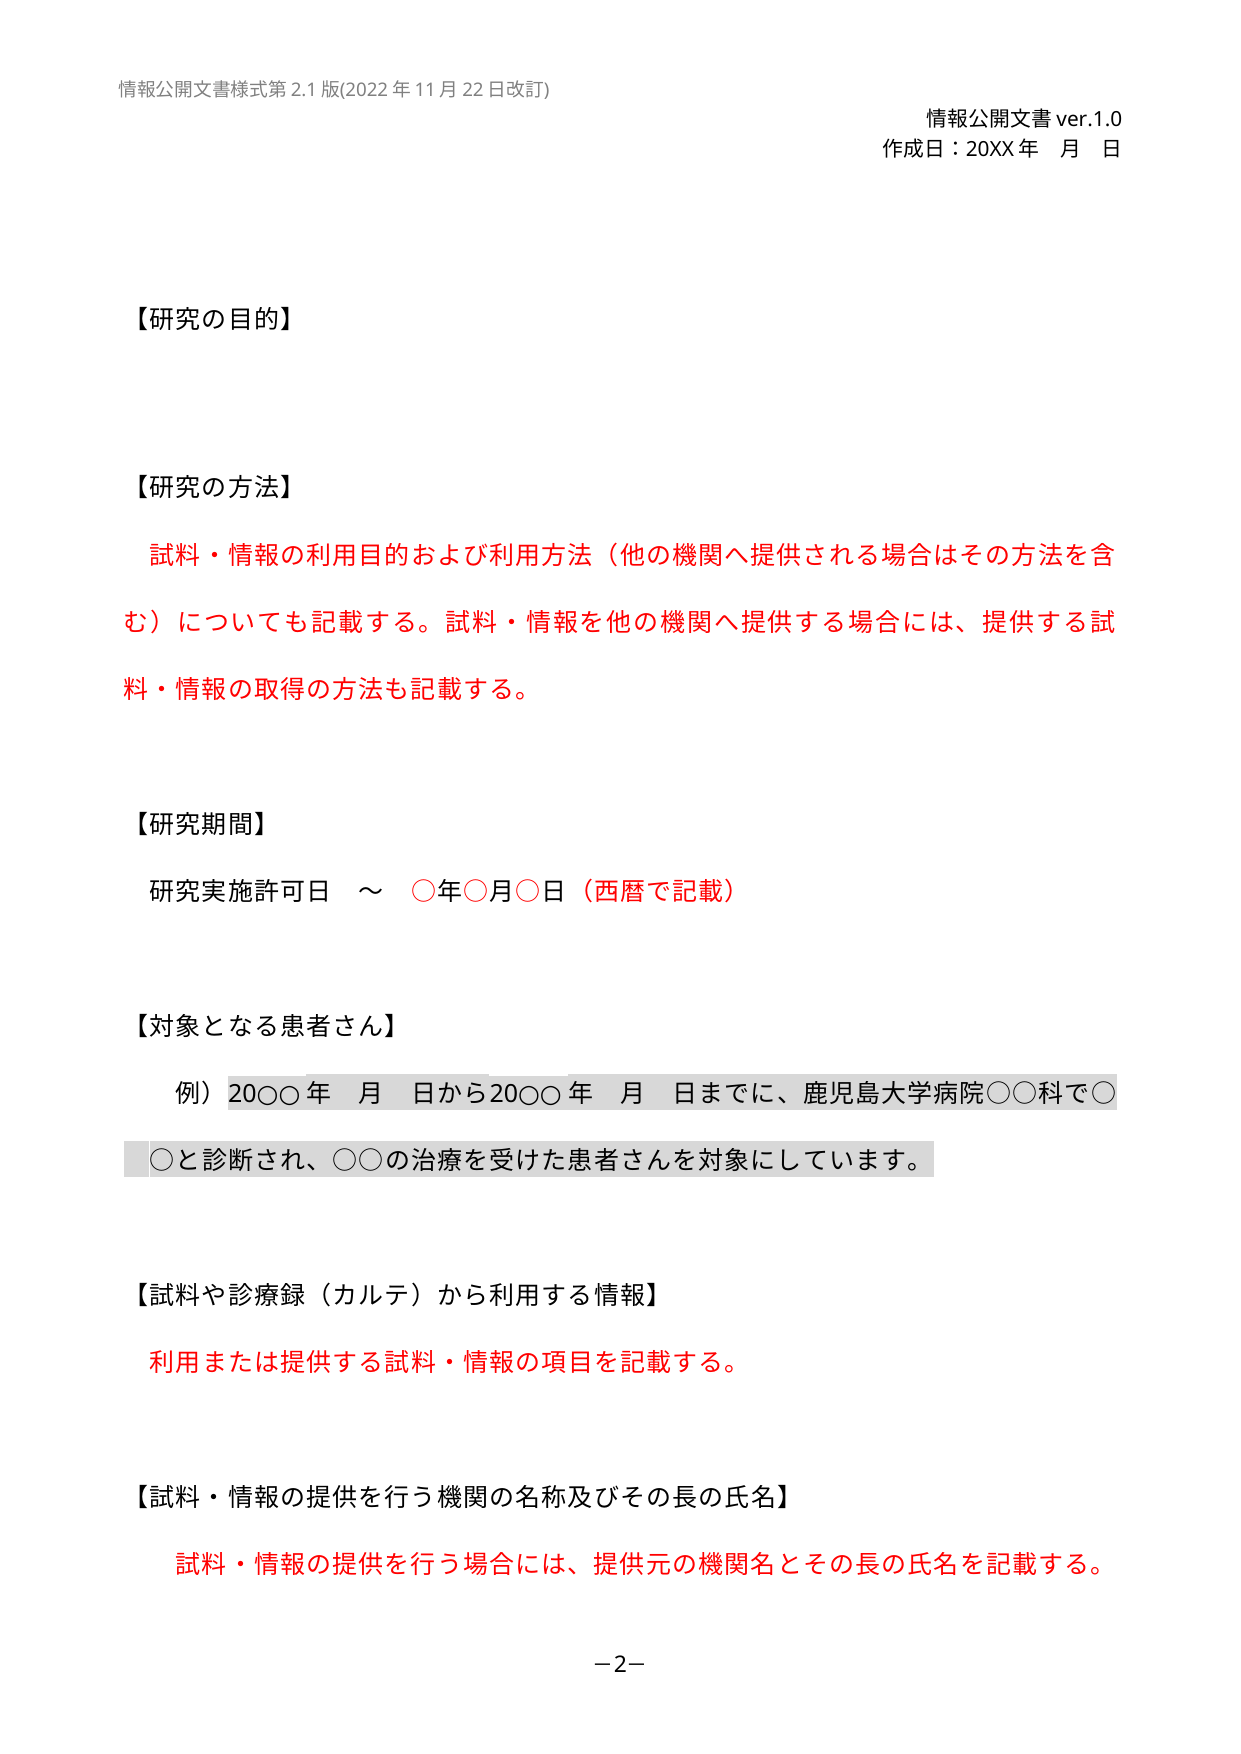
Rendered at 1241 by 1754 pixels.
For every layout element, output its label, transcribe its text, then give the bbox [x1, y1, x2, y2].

text 【研究の目的】 [123, 284, 1117, 351]
text 【対象となる患者さん】 [123, 991, 1117, 1058]
text 研究実施許可日 ～ ○年○月○日（西暦で記載） [123, 856, 1117, 923]
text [123, 1529, 1117, 1596]
text 例）20○○年 月 日から20○○年 月 日までに、鹿児島大学病院○○科で○○と診断され、○○の治療を受けた患者さんを対象にしています。 [123, 1058, 1117, 1192]
text 【研究期間】 [123, 789, 1117, 856]
text 試料・情報の利用目的および利用方法（他の機関へ提供される場合はその方法を含む）についても記載する。試料・情報を他の機関へ提供する場合には、提供する試料・情報の取得の方法も記載する。 [123, 519, 1117, 721]
text 利用または提供する試料・情報の項目を記載する。 [123, 1327, 1117, 1394]
text 【研究の方法】 [123, 452, 1117, 519]
text 【試料・情報の提供を行う機関の名称及びその長の氏名】 [123, 1462, 1117, 1529]
text 【試料や診療録（カルテ）から利用する情報】 [123, 1260, 1117, 1327]
